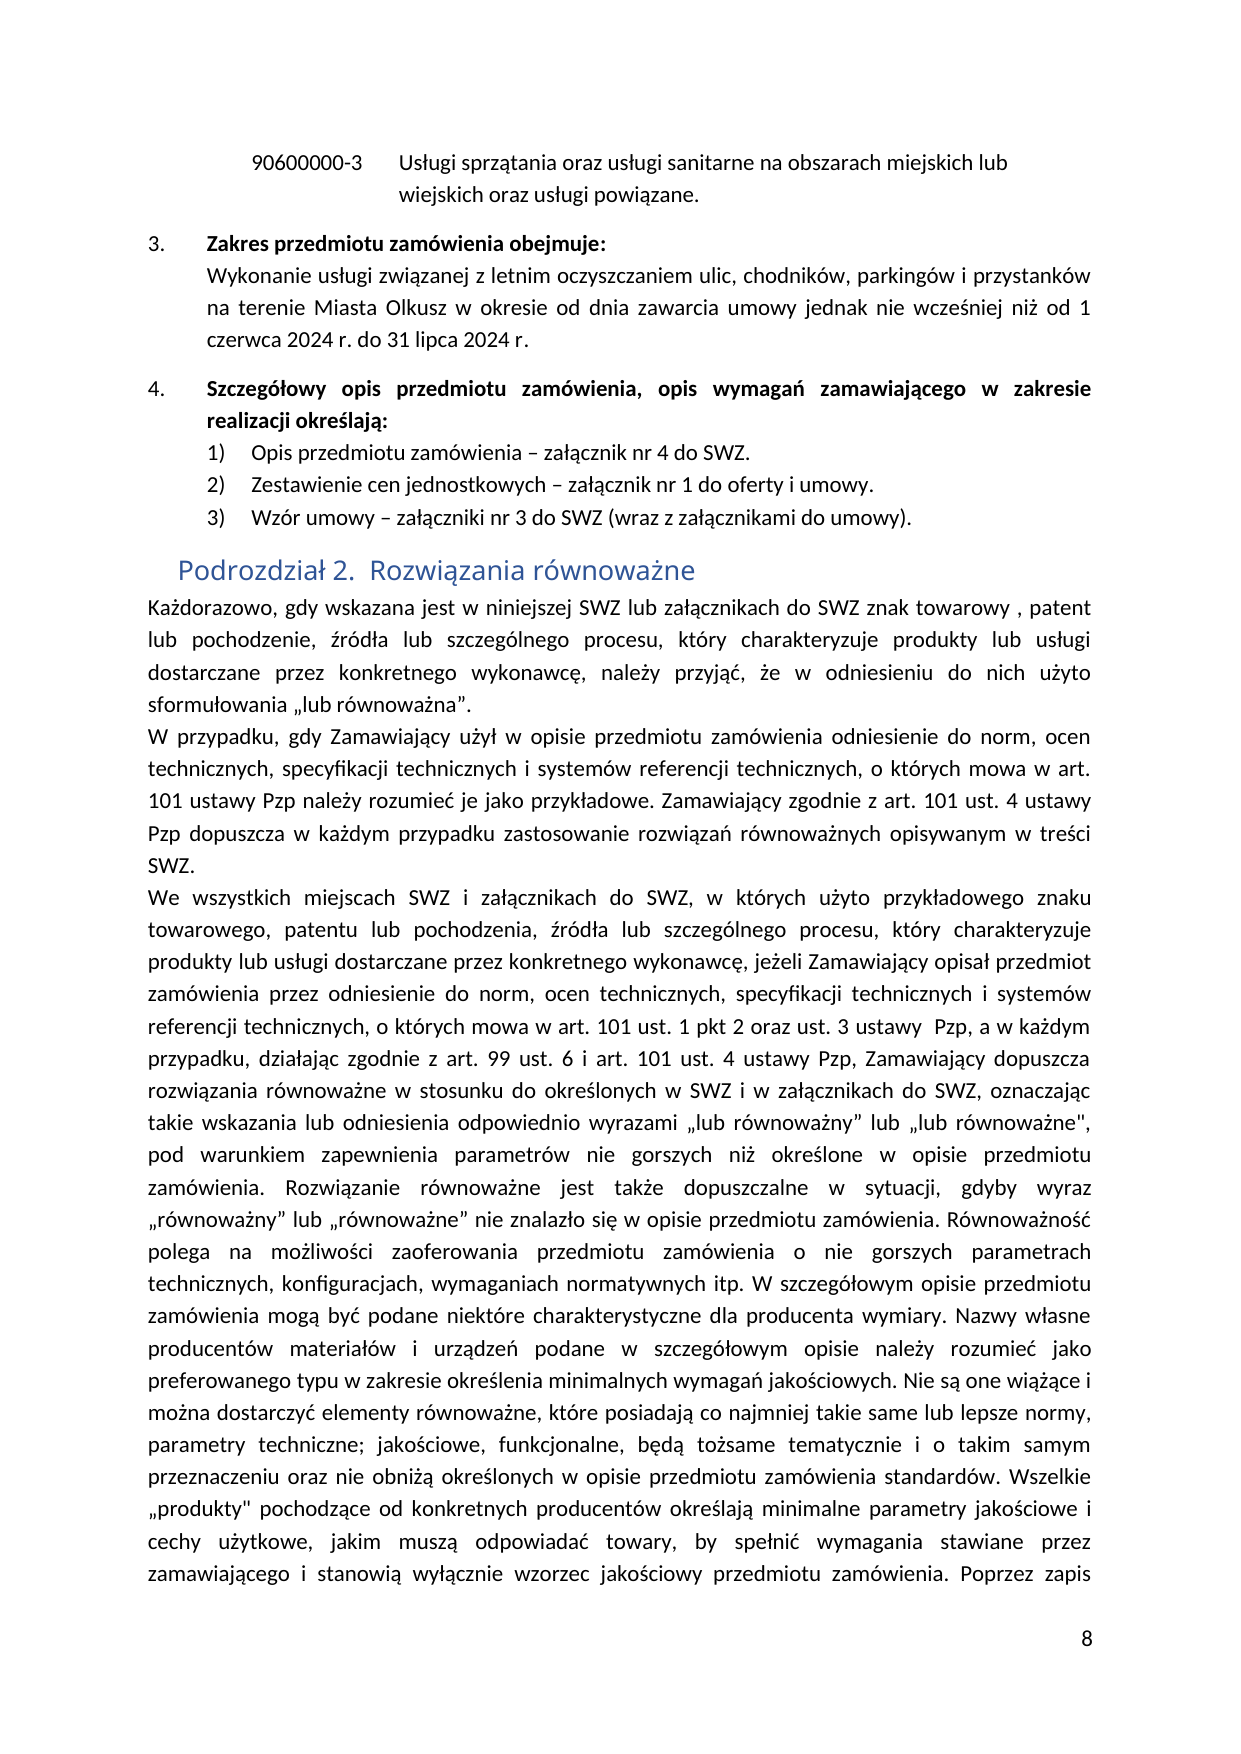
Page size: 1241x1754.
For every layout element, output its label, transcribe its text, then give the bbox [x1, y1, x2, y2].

list Zestawienie cen jednostkowych – załącznik nr 1 do oferty i umowy. [207, 471, 1093, 499]
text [148, 883, 1093, 1587]
list Opis przedmiotu zamówienia – załącznik nr 4 do SWZ. [207, 438, 1093, 466]
list Wzór umowy – załączniki nr 3 do SWZ (wraz z załącznikami do umowy). [207, 503, 1093, 531]
text W przypadku, gdy Zamawiający użył w opisie przedmiotu zamówienia odniesienie do norm, ocen technicznych, specyfikacji technicznych i systemów referencji technicznych, o których mowa w art. 101 ustawy Pzp należy rozumieć je jako przykładowe. Zamawiający zgodnie z art. 101 ust. 4 ustawy Pzp dopuszcza w każdym przypadku zastosowanie rozwiązań równoważnych opisywanym w treści SWZ. [148, 722, 1093, 879]
text Każdorazowo, gdy wskazana jest w niniejszej SWZ lub załącznikach do SWZ znak towarowy , patent lub pochodzenie, źródła lub szczególnego procesu, który charakteryzuje produkty lub usługi dostarczane przez konkretnego wykonawcę, należy przyjąć, że w odniesieniu do nich użyto sformułowania „lub równoważna”. [148, 593, 1093, 718]
list Zakres przedmiotu zamówienia obejmuje: [148, 229, 1093, 257]
list Szczegółowy opis przedmiotu zamówienia, opis wymagań zamawiającego w zakresie realizacji określają: [148, 374, 1093, 434]
text 90600000-3 Usługi sprzątania oraz usługi sanitarne na obszarach miejskich lub wiejskich oraz usługi powiązane. [251, 148, 1093, 208]
subtitle Rozwiązania równoważne [177, 552, 1093, 588]
text Wykonanie usługi związanej z letnim oczyszczaniem ulic, chodników, parkingów i przystanków na terenie Miasta Olkusz w okresie od dnia zawarcia umowy jednak nie wcześniej niż od 1 czerwca 2024 r. do 31 lipca 2024 r. [207, 261, 1093, 353]
